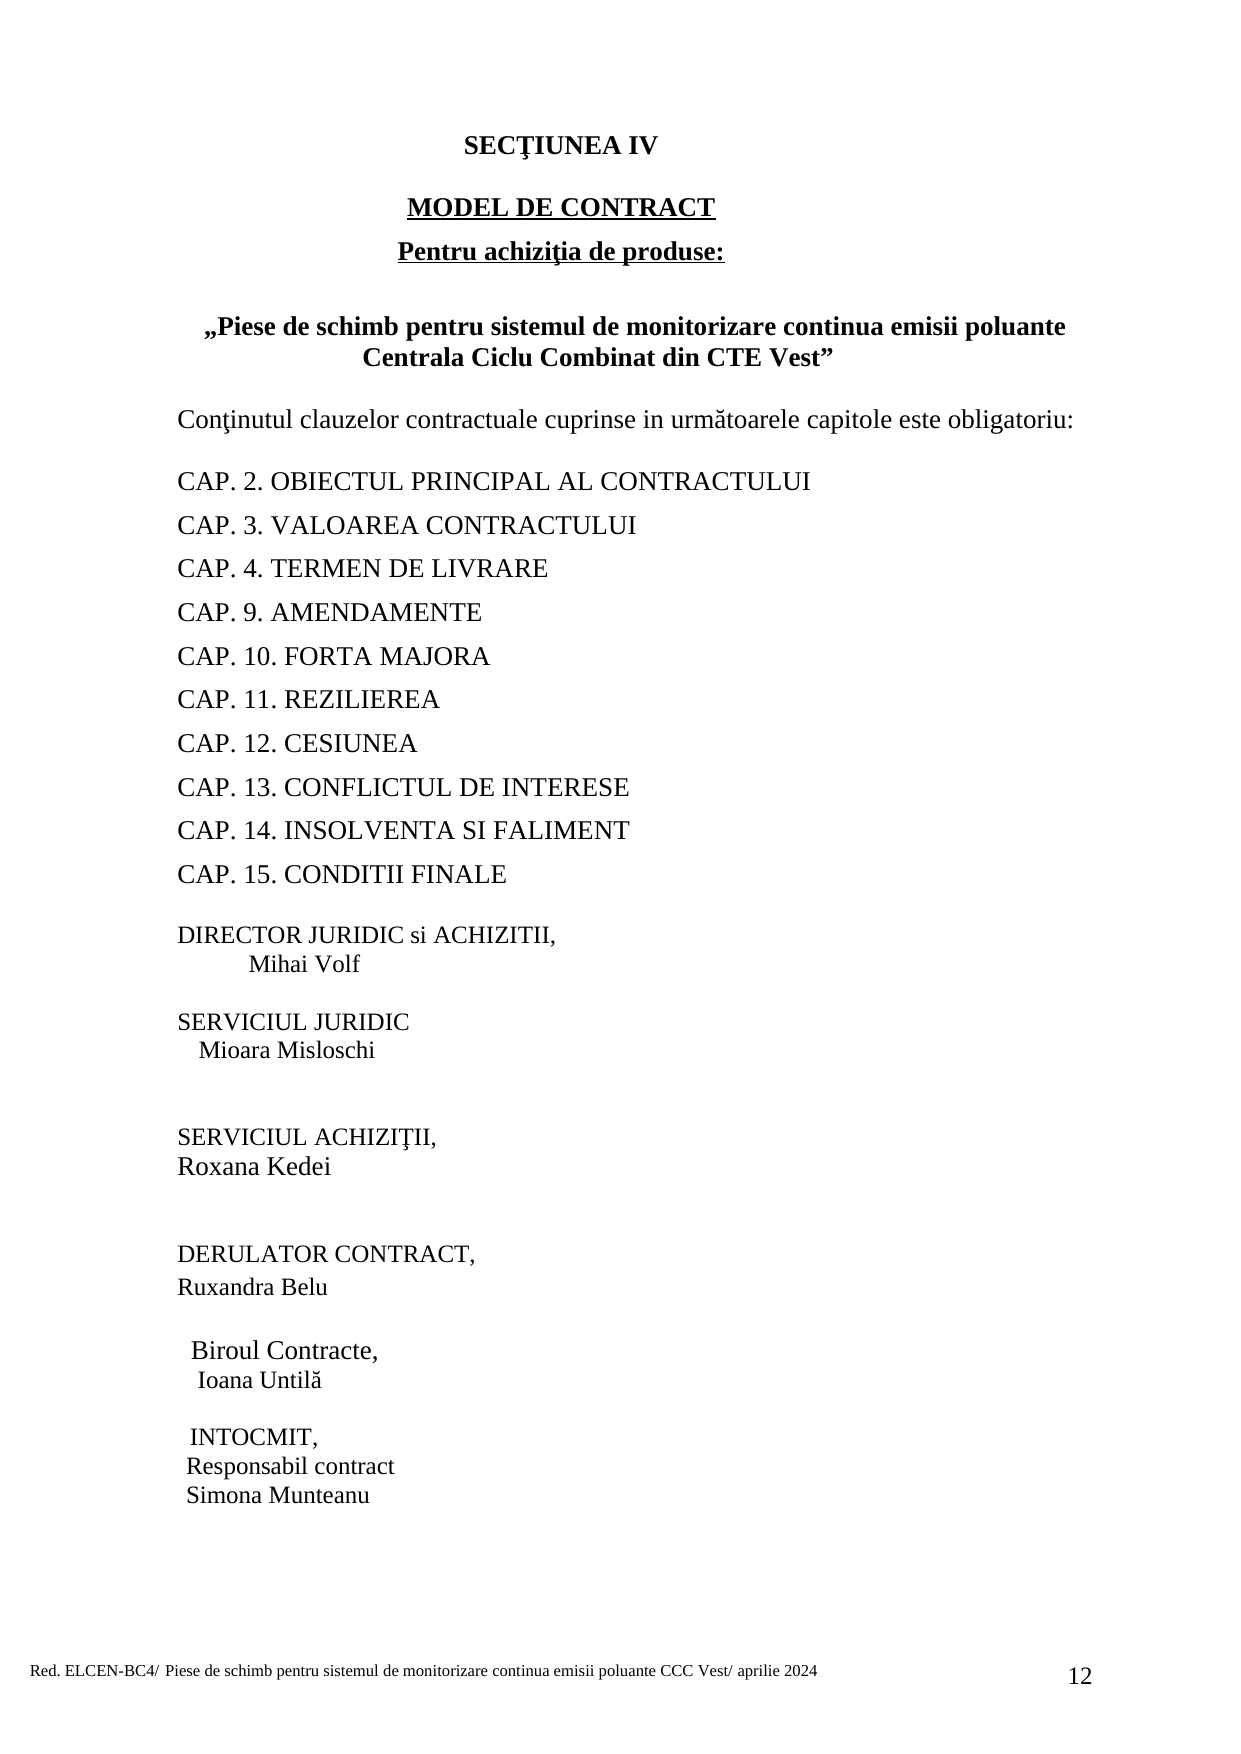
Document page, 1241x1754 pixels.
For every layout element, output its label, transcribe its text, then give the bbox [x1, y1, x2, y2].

text Simona Munteanu [49, 1480, 1092, 1509]
text CAP. 4. TERMEN DE LIVRARE [103, 553, 1092, 584]
text CAP. 14. INSOLVENTA SI FALIMENT [103, 814, 1092, 846]
text „Piese de schimb pentru sistemul de monitorizare continua emisii poluante Centrala Ciclu Combinat din CTE Vest” [103, 309, 1092, 372]
text Mioara Misloschi [123, 1035, 1092, 1064]
text Biroul Contracte, [29, 1334, 1092, 1365]
text CAP. 9. AMENDAMENTE [103, 596, 1092, 627]
text CAP. 13. CONFLICTUL DE INTERESE [103, 771, 1092, 802]
text SERVICIUL ACHIZIŢII, [123, 1122, 1092, 1150]
text SECŢIUNEA IV [29, 129, 1092, 160]
text CAP. 11. REZILIEREA [103, 683, 1092, 715]
text Intocmit, [177, 1422, 1092, 1451]
text CAP. 10. FORTA MAJORA [103, 640, 1092, 671]
subtitle Pentru achiziţia de produse: [29, 235, 1092, 266]
text CAP. 3. VALOAREA CONTRACTULUI [103, 509, 1092, 540]
text SERVICIUL JURIDIC [123, 1007, 1092, 1035]
text Roxana Kedei [123, 1150, 1092, 1182]
text Ioana Untilă [29, 1365, 1092, 1394]
text Mihai Volf [29, 949, 1092, 978]
text DIRECTOR JURIDIC si ACHIZITII, [103, 920, 1092, 949]
text Ruxandra Belu [123, 1272, 1092, 1301]
text CAP. 2. OBIECTUL PRINCIPAL AL CONTRACTULUI [103, 465, 1092, 496]
text CAP. 15. CONDITII FINALE [103, 858, 1092, 889]
text Responsabil contract [49, 1451, 1092, 1480]
subtitle MODEL DE CONTRACT [29, 191, 1092, 222]
text Derulator contract, [123, 1239, 1092, 1268]
text CAP. 12. CESIUNEA [103, 727, 1092, 758]
text Conţinutul clauzelor contractuale cuprinse in următoarele capitole este obligatoriu: [29, 403, 1092, 434]
